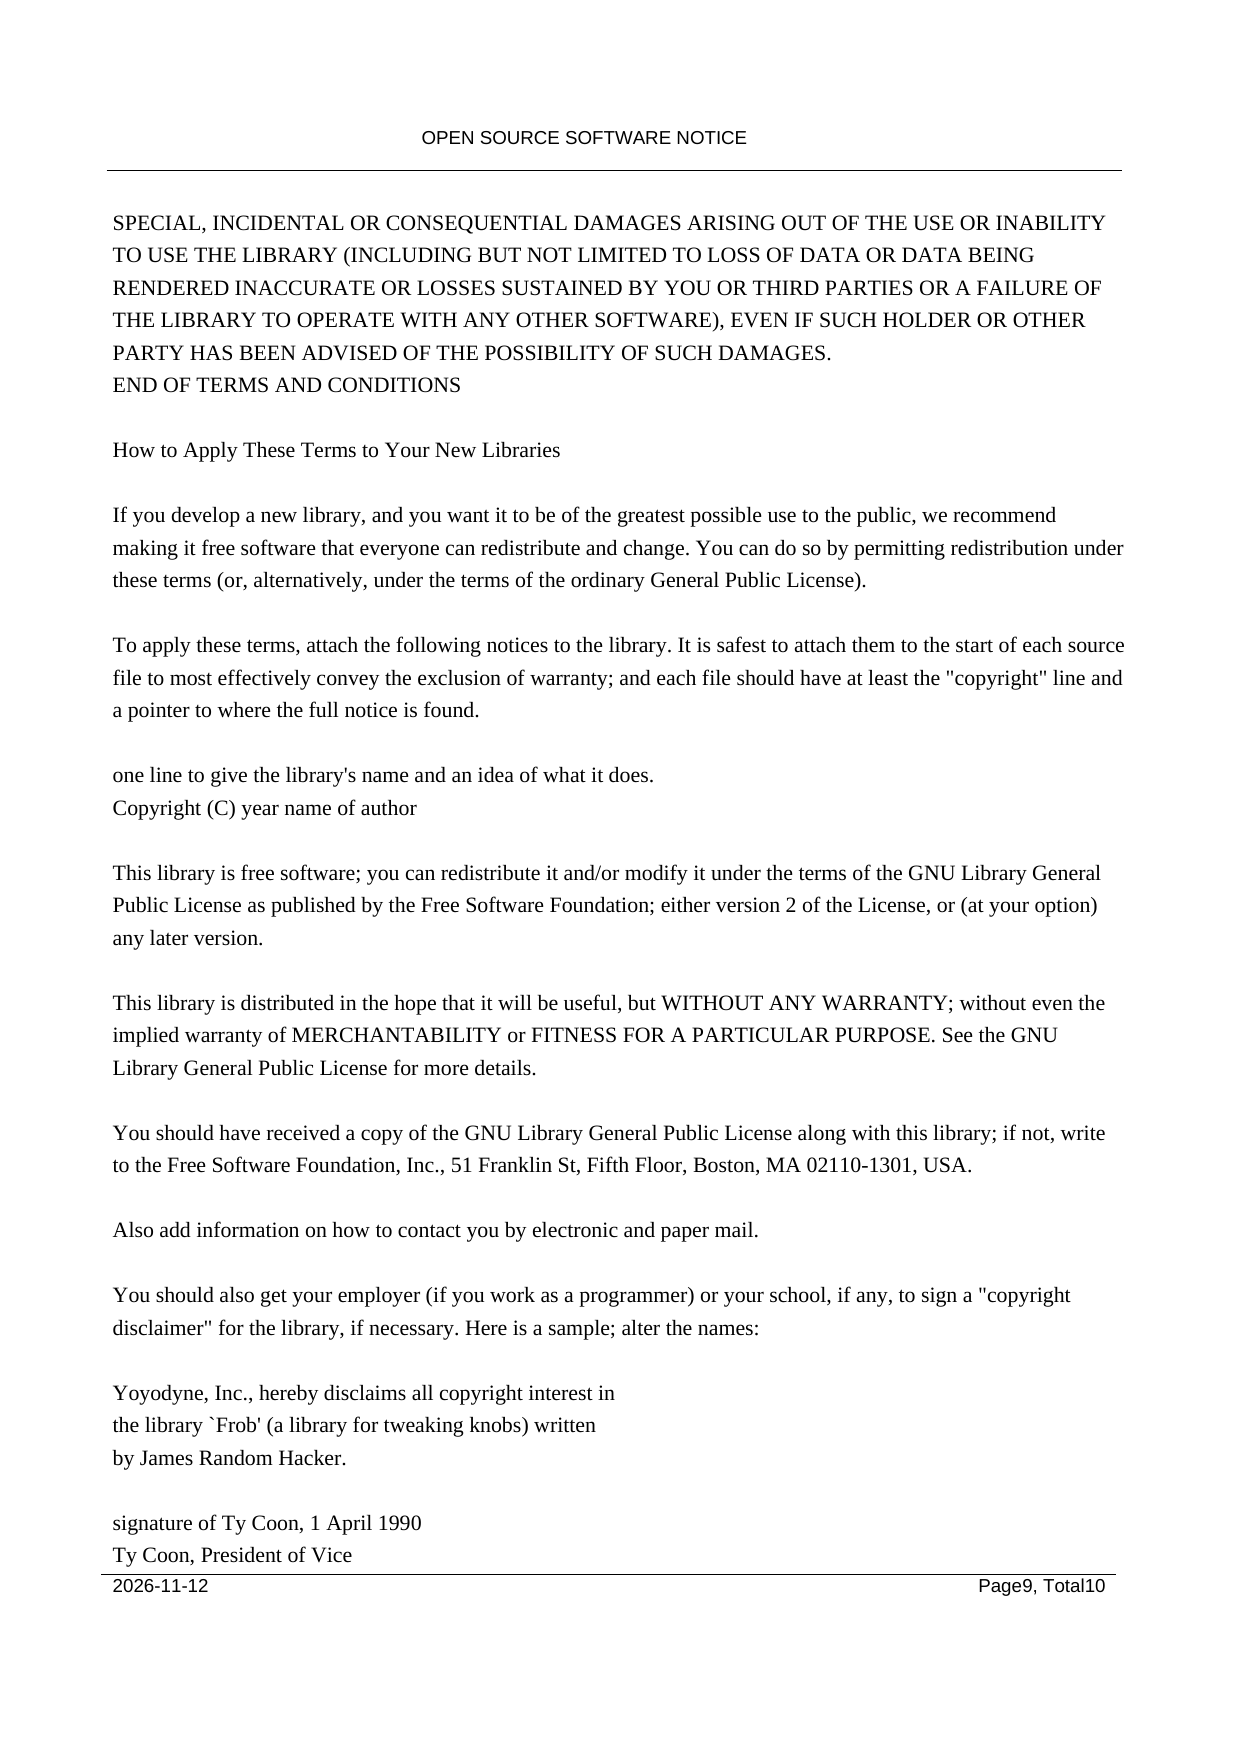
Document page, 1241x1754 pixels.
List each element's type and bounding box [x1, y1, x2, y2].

text [112, 206, 1128, 1571]
